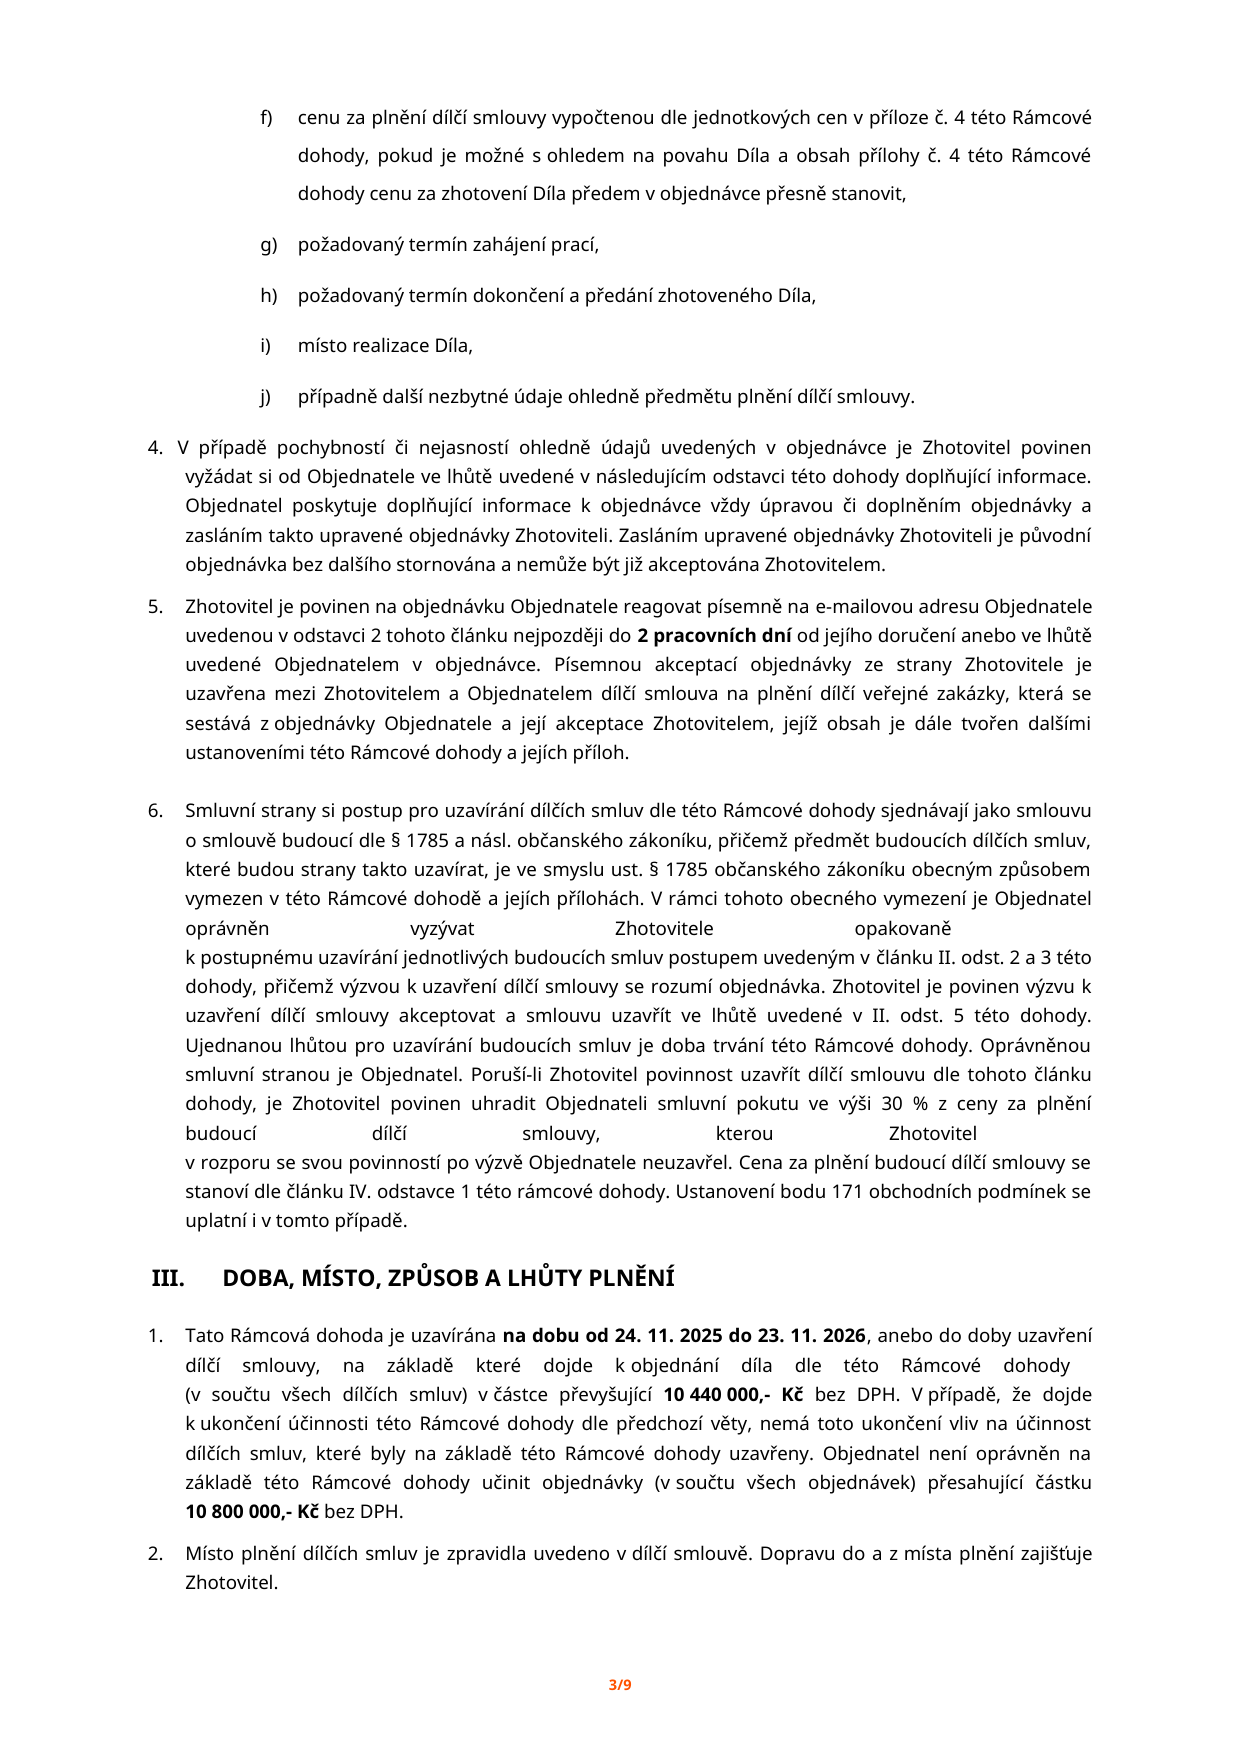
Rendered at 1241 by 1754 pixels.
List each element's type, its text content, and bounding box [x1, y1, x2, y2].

list Zhotovitel je povinen na objednávku Objednatele reagovat písemně na e-mailovou adresu Objednatele uvedenou v odstavci 2 tohoto článku nejpozději do 2 pracovních dní od jejího doručení anebo ve lhůtě uvedené Objednatelem v objednávce. Písemnou akceptací objednávky ze strany Zhotovitele je uzavřena mezi Zhotovitelem a Objednatelem dílčí smlouva na plnění dílčí veřejné zakázky, která se sestává z objednávky Objednatele a její akceptace Zhotovitelem, jejíž obsah je dále tvořen dalšími ustanoveními této Rámcové dohody a jejích příloh. [148, 593, 1093, 765]
text Místo plnění dílčích smluv je zpravidla uvedeno v dílčí smlouvě. Dopravu do a z místa plnění zajišťuje Zhotovitel. [148, 1540, 1093, 1595]
list DOBA, MÍSTO, ZPŮSOB A LHŮTY PLNĚNÍ [185, 1262, 1093, 1293]
list požadovaný termín zahájení prací, [260, 231, 1093, 257]
list místo realizace Díla, [260, 333, 1093, 358]
list Smluvní strany si postup pro uzavírání dílčích smluv dle této Rámcové dohody sjednávají jako smlouvu o smlouvě budoucí dle § 1785 a násl. občanského zákoníku, přičemž předmět budoucích dílčích smluv, které budou strany takto uzavírat, je ve smyslu ust. § 1785 občanského zákoníku obecným způsobem vymezen v této Rámcové dohodě a jejích přílohách. V rámci tohoto obecného vymezení je Objednatel oprávněn vyzývat Zhotovitele opakovaně k postupnému uzavírání jednotlivých budoucích smluv postupem uvedeným v článku II. odst. 2 a 3 této dohody, přičemž výzvou k uzavření dílčí smlouvy se rozumí objednávka. Zhotovitel je povinen výzvu k uzavření dílčí smlouvy akceptovat a smlouvu uzavřít ve lhůtě uvedené v II. odst. 5 této dohody. Ujednanou lhůtou pro uzavírání budoucích smluv je doba trvání této Rámcové dohody. Oprávněnou smluvní stranou je Objednatel. Poruší-li Zhotovitel povinnost uzavřít dílčí smlouvu dle tohoto článku dohody, je Zhotovitel povinen uhradit Objednateli smluvní pokutu ve výši 30 % z ceny za plnění budoucí dílčí smlouvy, kterou Zhotovitel v rozporu se svou povinností po výzvě Objednatele neuzavřel. Cena za plnění budoucí dílčí smlouvy se stanoví dle článku IV. odstavce 1 této rámcové dohody. Ustanovení bodu 171 obchodních podmínek se uplatní i v tomto případě. [148, 798, 1093, 1233]
list V případě pochybností či nejasností ohledně údajů uvedených v objednávce je Zhotovitel povinen vyžádat si od Objednatele ve lhůtě uvedené v následujícím odstavci této dohody doplňující informace. Objednatel poskytuje doplňující informace k objednávce vždy úpravou či doplněním objednávky a zasláním takto upravené objednávky Zhotoviteli. Zasláním upravené objednávky Zhotoviteli je původní objednávka bez dalšího stornována a nemůže být již akceptována Zhotovitelem. [148, 434, 1093, 577]
list požadovaný termín dokončení a předání zhotoveného Díla, [260, 282, 1093, 307]
list případně další nezbytné údaje ohledně předmětu plnění dílčí smlouvy. [260, 383, 1093, 409]
list cenu za plnění dílčí smlouvy vypočtenou dle jednotkových cen v příloze č. 4 této Rámcové dohody, pokud je možné s ohledem na povahu Díla a obsah přílohy č. 4 této Rámcové dohody cenu za zhotovení Díla předem v objednávce přesně stanovit, [260, 104, 1093, 206]
text Tato Rámcová dohoda je uzavírána na dobu od 24. 11. 2025 do 23. 11. 2026, anebo do doby uzavření dílčí smlouvy, na základě které dojde k objednání díla dle této Rámcové dohody (v součtu všech dílčích smluv) v částce převyšující 10 440 000,- Kč bez DPH. V případě, že dojde k ukončení účinnosti této Rámcové dohody dle předchozí věty, nemá toto ukončení vliv na účinnost dílčích smluv, které byly na základě této Rámcové dohody uzavřeny. Objednatel není oprávněn na základě této Rámcové dohody učinit objednávky (v součtu všech objednávek) přesahující částku 10 800 000,- Kč bez DPH. [148, 1323, 1093, 1524]
